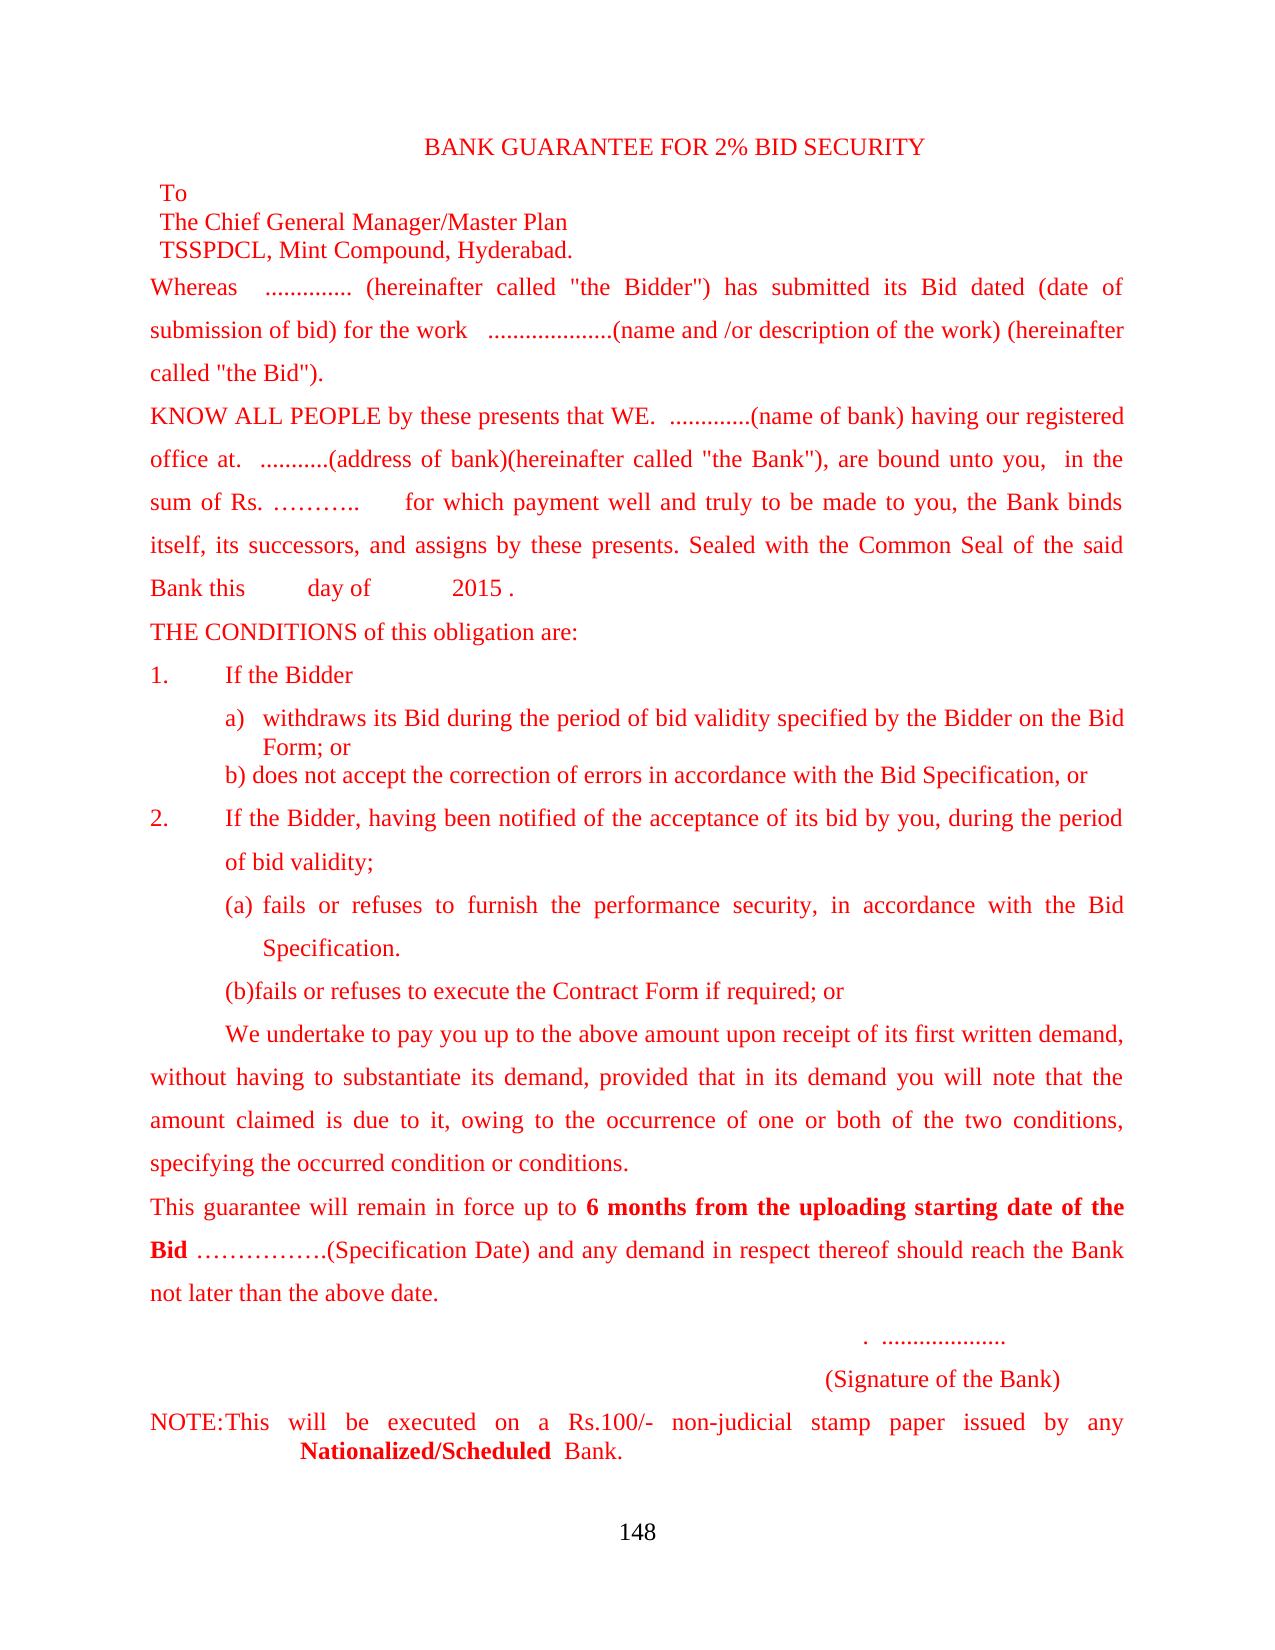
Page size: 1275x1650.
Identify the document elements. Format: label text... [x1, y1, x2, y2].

text 1. If the Bidder [150, 660, 1125, 688]
text b) does not accept the correction of errors in accordance with the Bid Specification, or [150, 760, 1125, 789]
text . .................... [150, 1321, 1125, 1350]
text NOTE: This will be executed on a Rs.100/- non-judicial stamp paper issued by any Nationalized/Scheduled Bank. [150, 1407, 1125, 1465]
text a) withdraws its Bid during the period of bid validity specified by the Bidder on the Bid Form; or [225, 703, 1125, 760]
text To [159, 178, 1125, 207]
text (b)fails or refuses to execute the Contract Form if required; or [150, 976, 1125, 1005]
text THE CONDITIONS of this obligation are: [150, 617, 1125, 645]
text We undertake to pay you up to the above amount upon receipt of its first written demand, without having to substantiate its demand, provided that in its demand you will note that the amount claimed is due to it, owing to the occurrence of one or both of the two conditions, specifying the occurred condition or conditions. [150, 1019, 1125, 1177]
text 2. If the Bidder, having been notified of the acceptance of its bid by you, during the period of bid validity; [150, 803, 1125, 875]
text The Chief General Manager/Master Plan [159, 207, 1125, 236]
text (a) fails or refuses to furnish the performance security, in accordance with the Bid Specification. [150, 890, 1125, 962]
text TSSPDCL, Mint Compound, Hyderabad. [159, 236, 1125, 264]
text (Signature of the Bank) [150, 1364, 1125, 1393]
text Whereas .............. (hereinafter called "the Bidder") has submitted its Bid dated (date of submission of bid) for the work ....................(name and /or description of the work) (hereinafter called "the Bid"). [150, 272, 1125, 387]
text This guarantee will remain in force up to 6 months from the uploading starting date of the Bid …………….(Specification Date) and any demand in respect thereof should reach the Bank not later than the above date. [150, 1192, 1125, 1307]
text BANK GUARANTEE FOR 2% BID SECURITY [225, 132, 1125, 161]
text KNOW ALL PEOPLE by these presents that WE. .............(name of bank) having our registered office at. ...........(address of bank)(hereinafter called "the Bank"), are bound unto you, in the sum of Rs. ……….. for which payment well and truly to be made to you, the Bank binds itself, its successors, and assigns by these presents. Sealed with the Common Seal of the said Bank this day of 2015 . [150, 401, 1125, 602]
